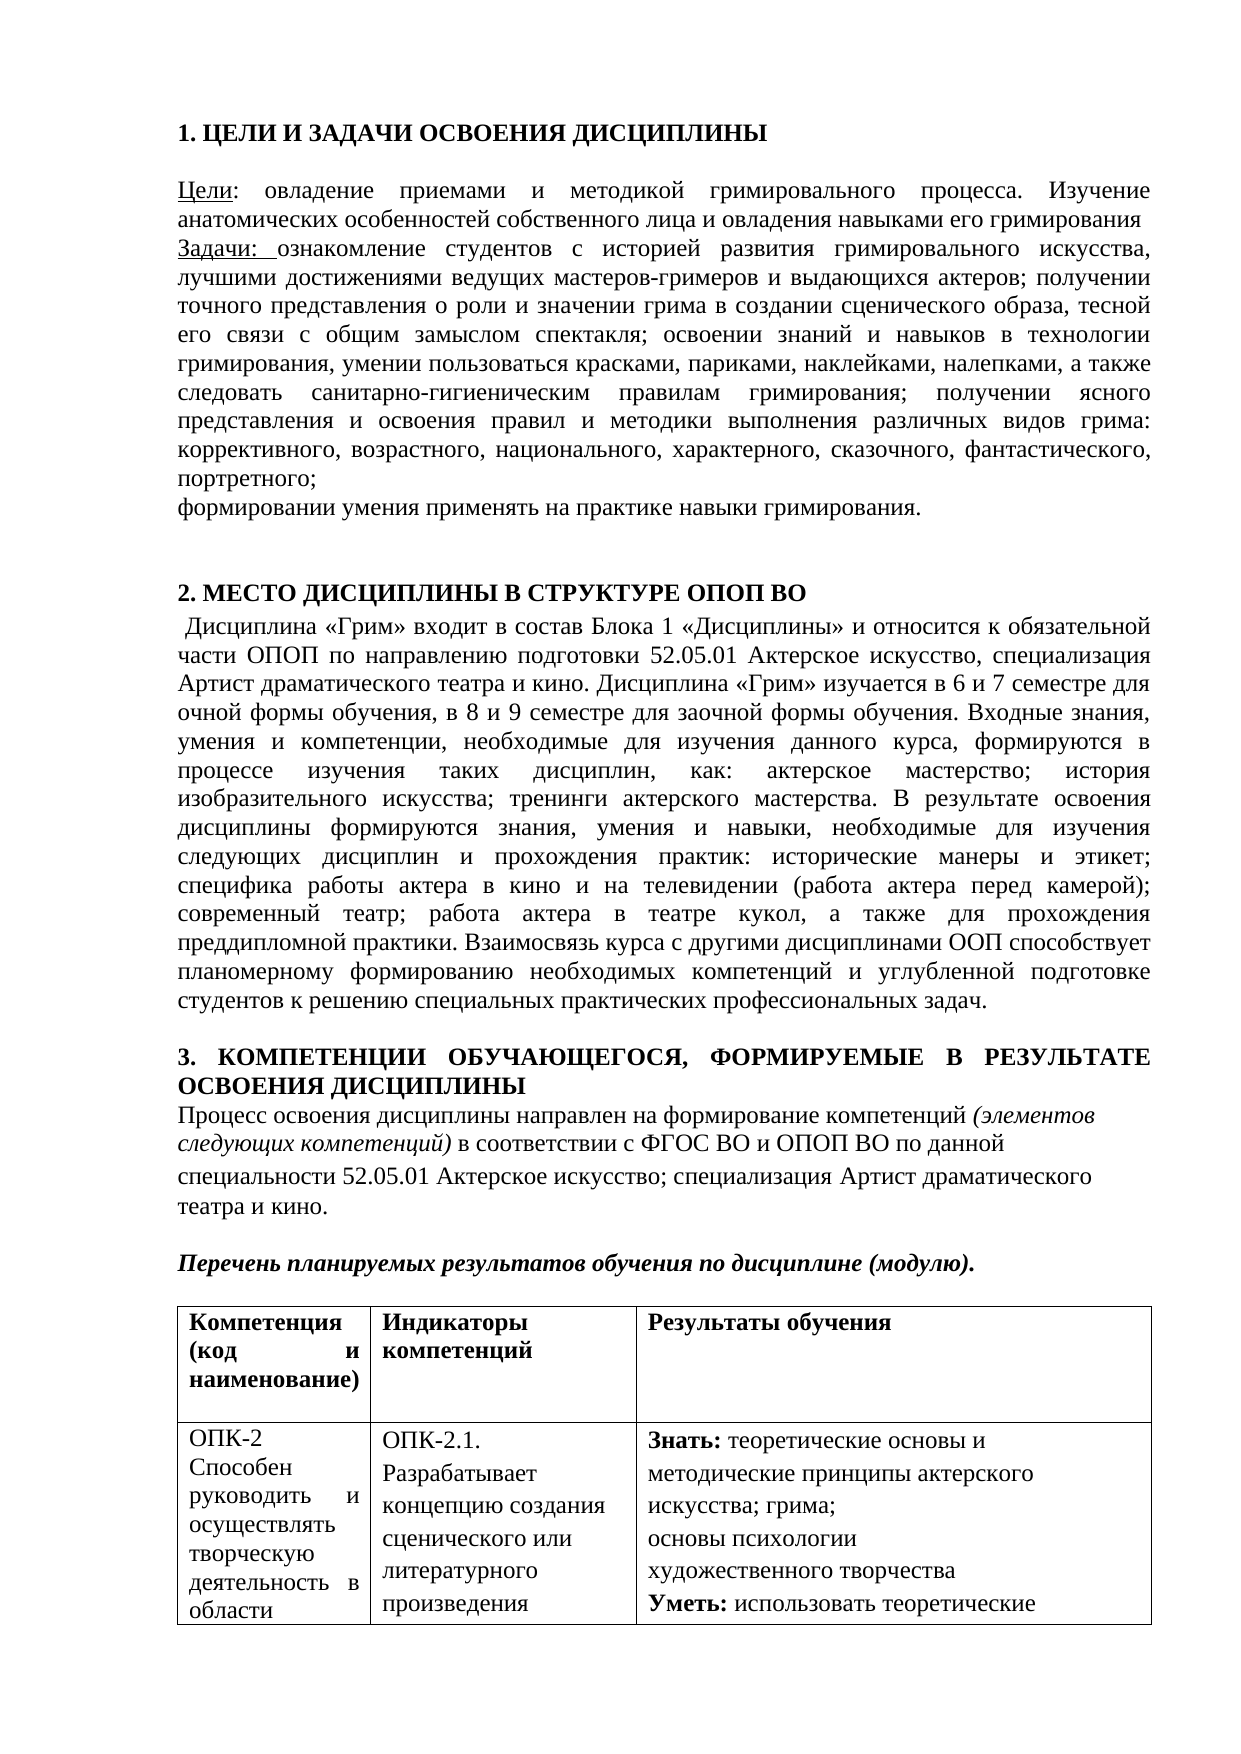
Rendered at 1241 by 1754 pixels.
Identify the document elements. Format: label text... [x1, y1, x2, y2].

text Задачи: ознакомление студентов с историей развития гримировального искусства, лучшими достижениями ведущих мастеров-гримеров и выдающихся актеров; получении точного представления о роли и значении грима в создании сценического образа, тесной его связи с общим замыслом спектакля; освоении знаний и навыков в технологии гримирования, умении пользоваться красками, париками, наклейками, налепками, а также следовать санитарно-гигиеническим правилам гримирования; получении ясного представления и освоения правил и методики выполнения различных видов грима: коррективного, возрастного, национального, характерного, сказочного, фантастического, портретного; [177, 233, 1152, 492]
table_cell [637, 1423, 1151, 1624]
text Процесс освоения дисциплины направлен на формирование компетенций (элементов следующих компетенций) в соответствии с ФГОС ВО и ОПОП ВО по данной специальности 52.05.01 Актерское искусство; специализация Артист драматического театра и кино. [177, 1100, 1152, 1219]
text Цели: овладение приемами и методикой гримировального процесса. Изучение анатомических особенностей собственного лица и овладения навыками его гримирования [177, 176, 1152, 233]
table_header Индикаторы компетенций [371, 1307, 636, 1422]
text 2. МЕСТО ДИСЦИПЛИНЫ В СТРУКТУРЕ ОПОП ВО [177, 578, 1152, 607]
table_header Компетенция (код и наименование) [178, 1307, 370, 1422]
text Дисциплина «Грим» входит в состав Блока 1 «Дисциплины» и относится к обязательной части ОПОП по направлению подготовки 52.05.01 Актерское искусство, специализация Артист драматического театра и кино. Дисциплина «Грим» изучается в 6 и 7 семестре для очной формы обучения, в 8 и 9 семестре для заочной формы обучения. Входные знания, умения и компетенции, необходимые для изучения данного курса, формируются в процессе изучения таких дисциплин, как: актерское мастерство; история изобразительного искусства; тренинги актерского мастерства. В результате освоения дисциплины формируются знания, умения и навыки, необходимые для изучения следующих дисциплин и прохождения практик: исторические манеры и этикет; специфика работы актера в кино и на телевидении (работа актера перед камерой); современный театр; работа актера в театре кукол, а также для прохождения преддипломной практики. Взаимосвязь курса с другими дисциплинами ООП способствует планомерному формированию необходимых компетенций и углубленной подготовке студентов к решению специальных практических профессиональных задач. [177, 611, 1152, 1013]
text Перечень планируемых результатов обучения по дисциплине (модулю). [177, 1248, 1152, 1277]
text 3. КОМПЕТЕНЦИИ ОБУЧАЮЩЕГОСЯ, ФОРМИРУЕМЫЕ В РЕЗУЛЬТАТЕ ОСВОЕНИЯ ДИСЦИПЛИНЫ [177, 1042, 1152, 1100]
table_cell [371, 1423, 636, 1624]
text 1. ЦЕЛИ И ЗАДАЧИ ОСВОЕНИЯ ДИСЦИПЛИНЫ [177, 118, 1152, 147]
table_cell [178, 1423, 370, 1624]
table_header Результаты обучения [637, 1307, 1151, 1422]
text формировании умения применять на практике навыки гримирования. [177, 492, 1152, 521]
